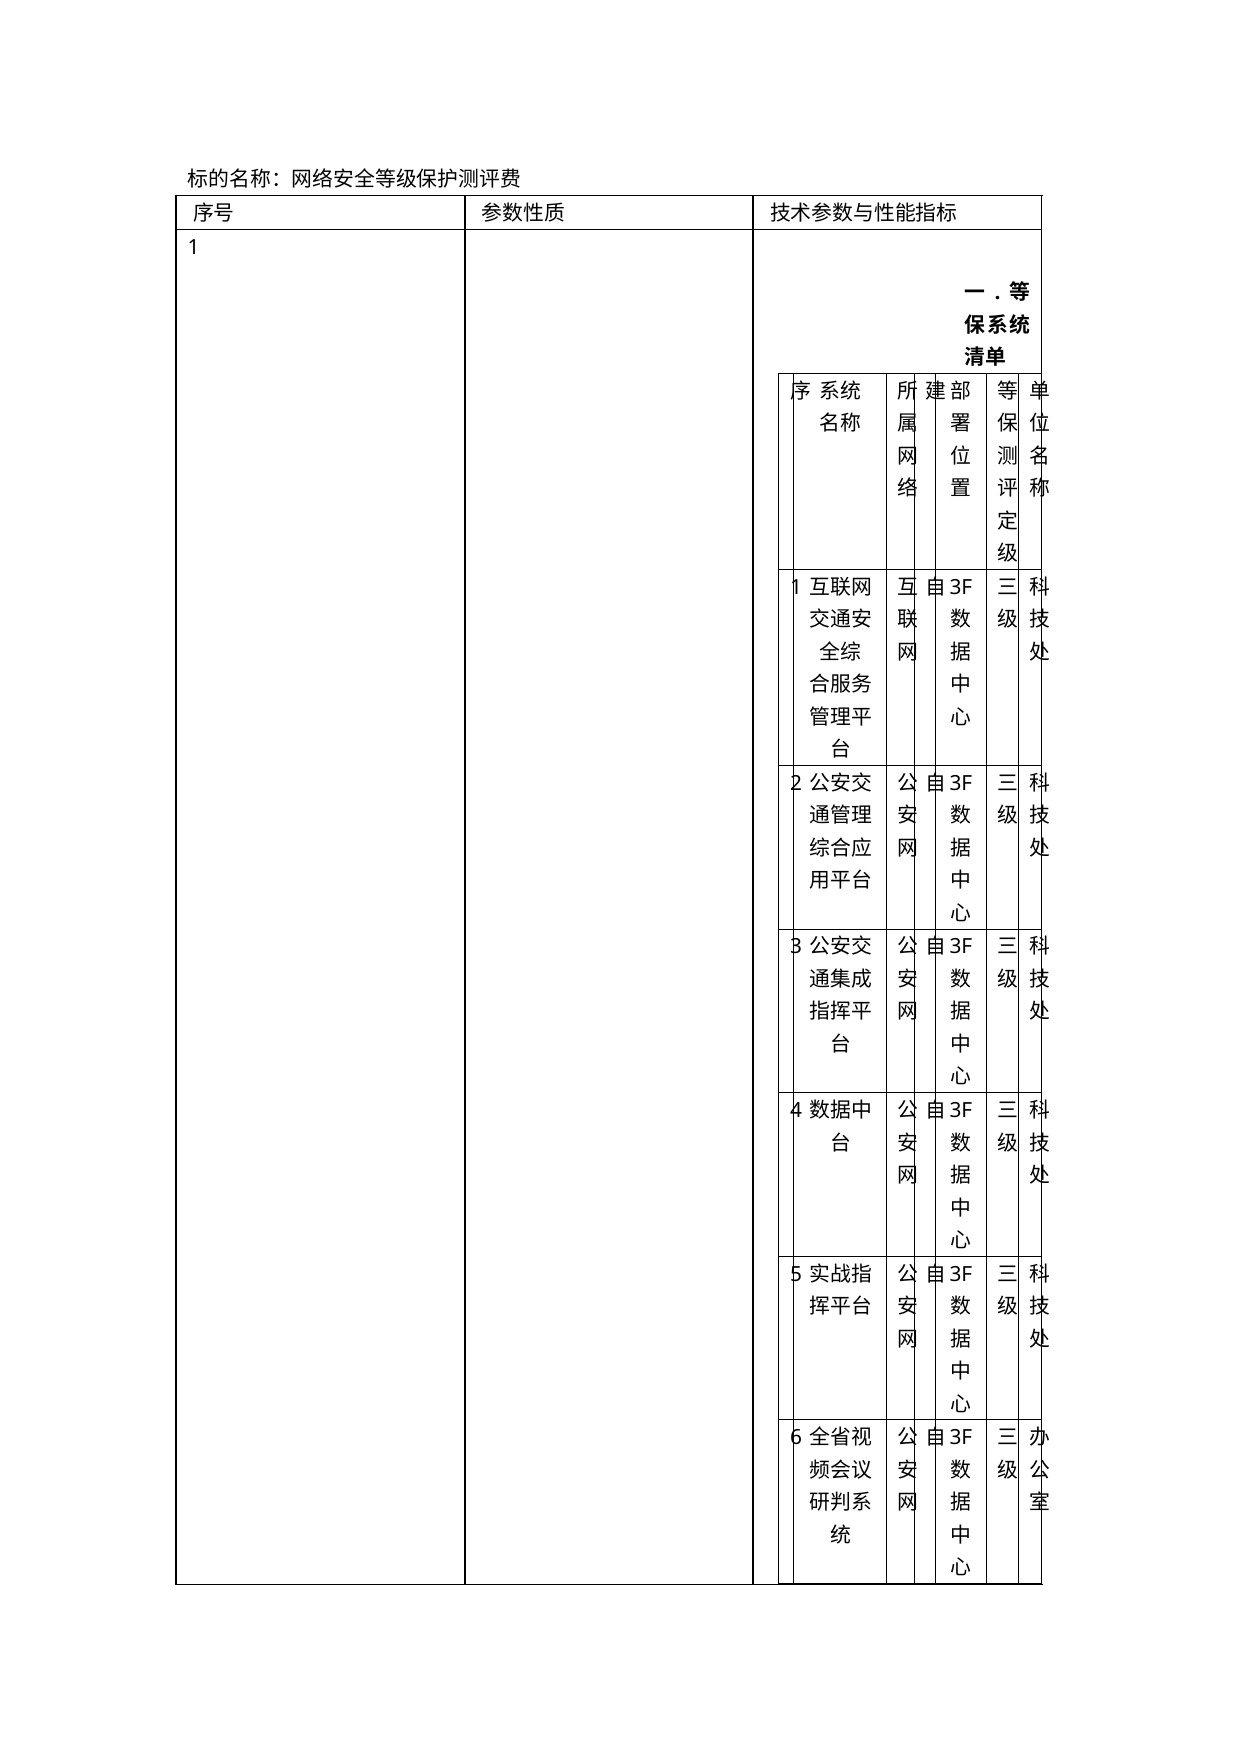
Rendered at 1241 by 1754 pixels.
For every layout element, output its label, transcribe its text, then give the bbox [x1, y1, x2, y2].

table_header 技术参数与性能指标 [754, 196, 1041, 228]
table_header 参数性质 [466, 196, 752, 228]
text 标的名称：网络安全等级保护测评费 [187, 162, 1053, 194]
table_cell [466, 230, 752, 1584]
table_cell 1 [177, 230, 464, 1584]
table_header 序号 [177, 196, 464, 228]
